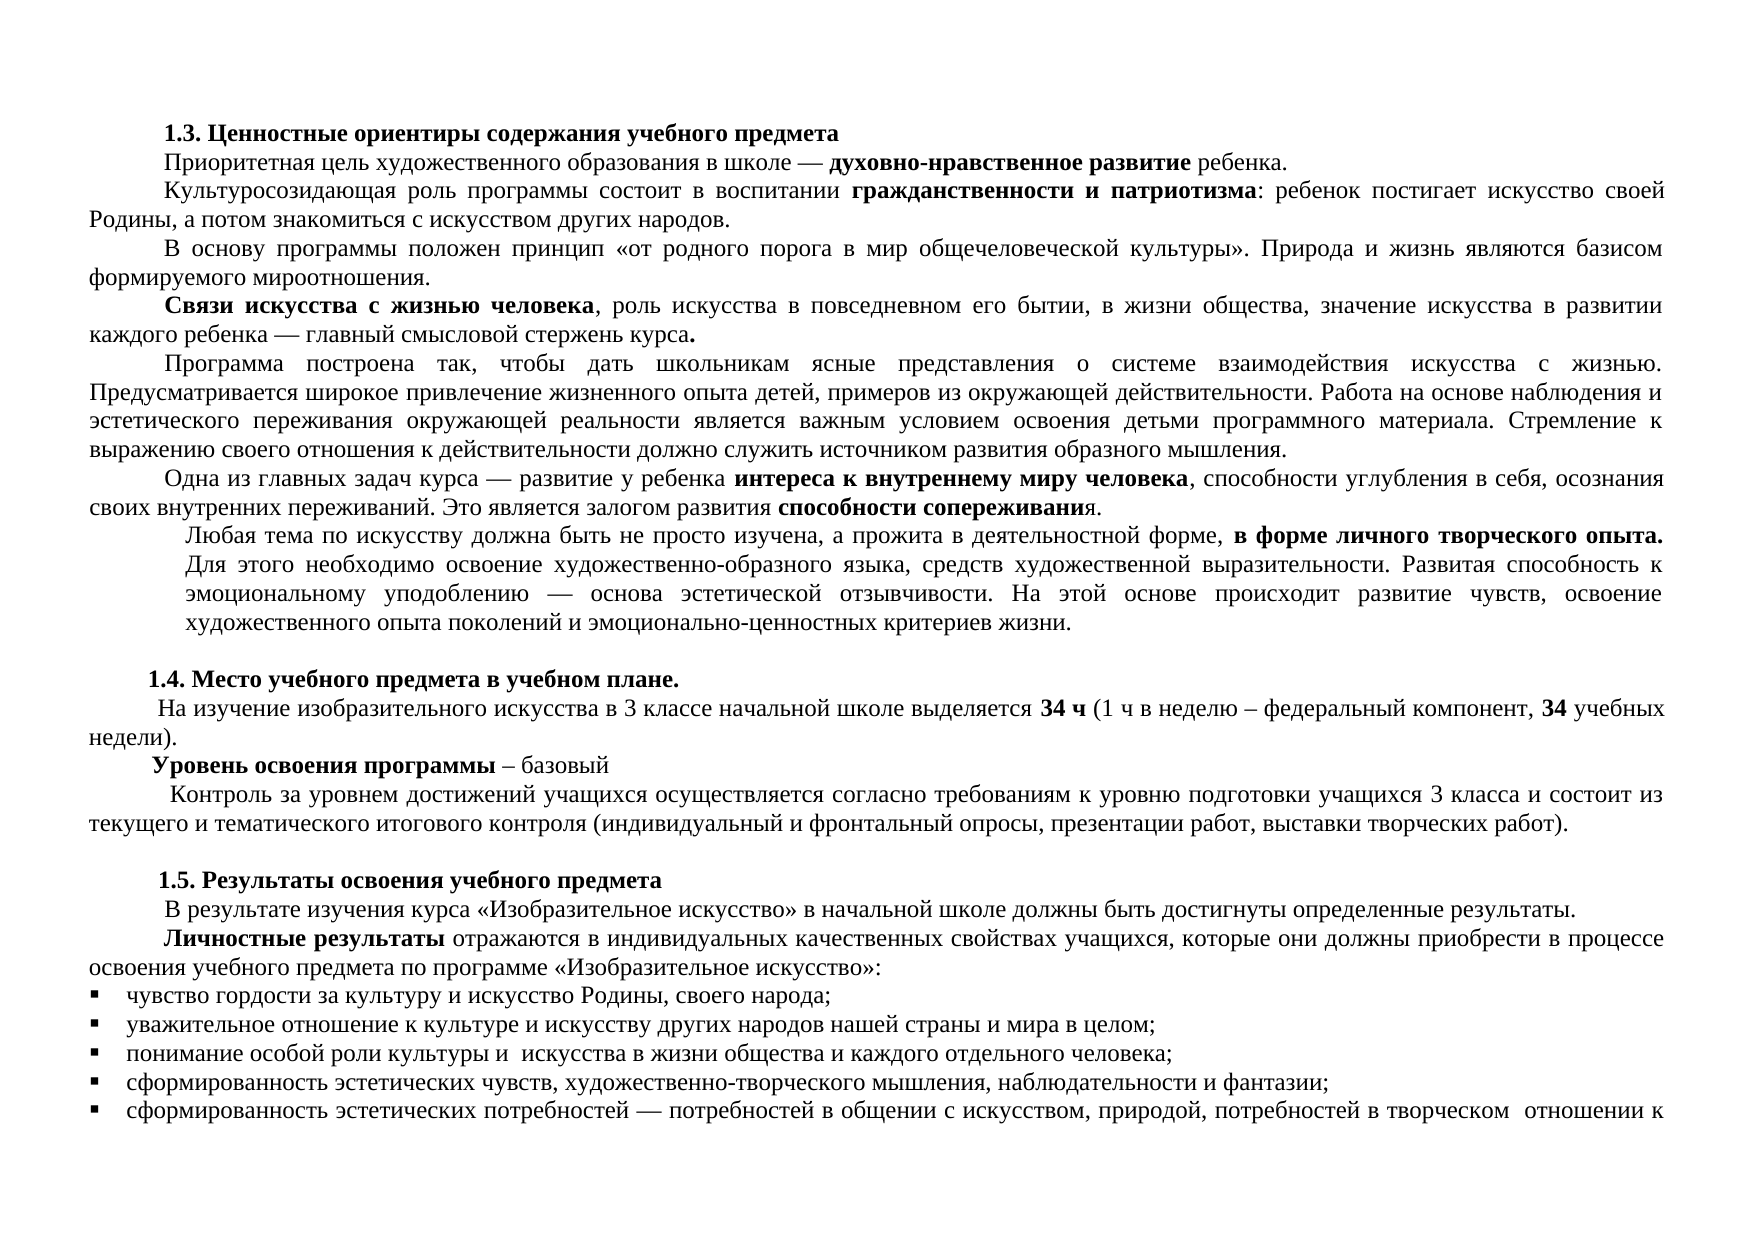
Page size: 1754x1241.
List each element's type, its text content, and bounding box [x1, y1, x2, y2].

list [89, 1096, 1665, 1124]
list сформированность эстетических чувств, художественно-творческого мышления, наблюдательности и фантазии; [89, 1067, 1665, 1096]
text Приоритетная цель художественного образования в школе — духовно-нравственное развитие ребенка. [89, 147, 1665, 176]
text Личностные результаты отражаются в индивидуальных качественных свойствах учащихся, которые они должны приобрести в процессе освоения учебного предмета по программе «Изобразительное искусство»: [89, 923, 1665, 981]
text Уровень освоения программы – базовый [89, 751, 1665, 779]
list Контроль за уровнем достижений учащихся осуществляется согласно требованиям к уровню подготовки учащихся 3 класса и состоит из текущего и тематического итогового контроля (индивидуальный и фронтальный опросы, презентации работ, выставки творческих работ). [89, 779, 1665, 837]
list уважительное отношение к культуре и искусству других народов нашей страны и мира в целом; [89, 1009, 1665, 1038]
text 1.5. Результаты освоения учебного предмета [89, 866, 1665, 894]
list понимание особой роли культуры и искусства в жизни общества и каждого отдельного человека; [89, 1038, 1665, 1067]
text Связи искусства с жизнью человека, роль искусства в повседневном его бытии, в жизни общества, значение искусства в развитии каждого ребенка — главный смысловой стержень курса. [89, 291, 1664, 348]
text На изучение изобразительного искусства в 3 классе начальной школе выделяется 34 ч (1 ч в неделю – федеральный компонент, 34 учебных недели). [89, 693, 1665, 751]
text Культуросозидающая роль программы состоит в воспитании гражданственности и патриотизма: ребенок постигает искусство своей Родины, а потом знакомиться с искусством других народов. [89, 176, 1665, 233]
text Одна из главных задач курса — развитие у ребенка интереса к внутреннему миру человека, способности углубления в себя, осознания своих внутренних переживаний. Это является залогом развития способности сопереживания. [89, 463, 1665, 521]
text В результате изучения курса «Изобразительное искусство» в начальной школе должны быть достигнуты определенные результаты. [89, 894, 1665, 923]
text В основу программы положен принцип «от родного порога в мир общечеловеческой культуры». Природа и жизнь являются базисом формируемого мироотношения. [89, 233, 1665, 291]
text 1.4. Место учебного предмета в учебном плане. [148, 664, 1663, 693]
text Программа построена так, чтобы дать школьникам ясные представления о системе взаимодействия искусства с жизнью. Предусматривается широкое привлечение жизненного опыта детей, примеров из окружающей действительности. Работа на основе наблюдения и эстетического переживания окружающей реальности является важным условием освоения детьми программного материала. Стремление к выражению своего отношения к действительности должно служить источником развития образного мышления. [89, 348, 1664, 463]
text 1.3. Ценностные ориентиры содержания учебного предмета [89, 118, 1664, 147]
list чувство гордости за культуру и искусство Родины, своего народа; [89, 981, 1665, 1009]
list Любая тема по искусству должна быть не просто изучена, а прожита в деятельностной форме, в форме личного творческого опыта. Для этого необходимо освоение художественно-образного языка, средств художественной выразительности. Развитая способность к эмоциональному уподоблению — основа эстетической отзывчивости. На этой основе происходит развитие чувств, освоение художественного опыта поколений и эмоционально-ценностных критериев жизни. [185, 521, 1663, 636]
